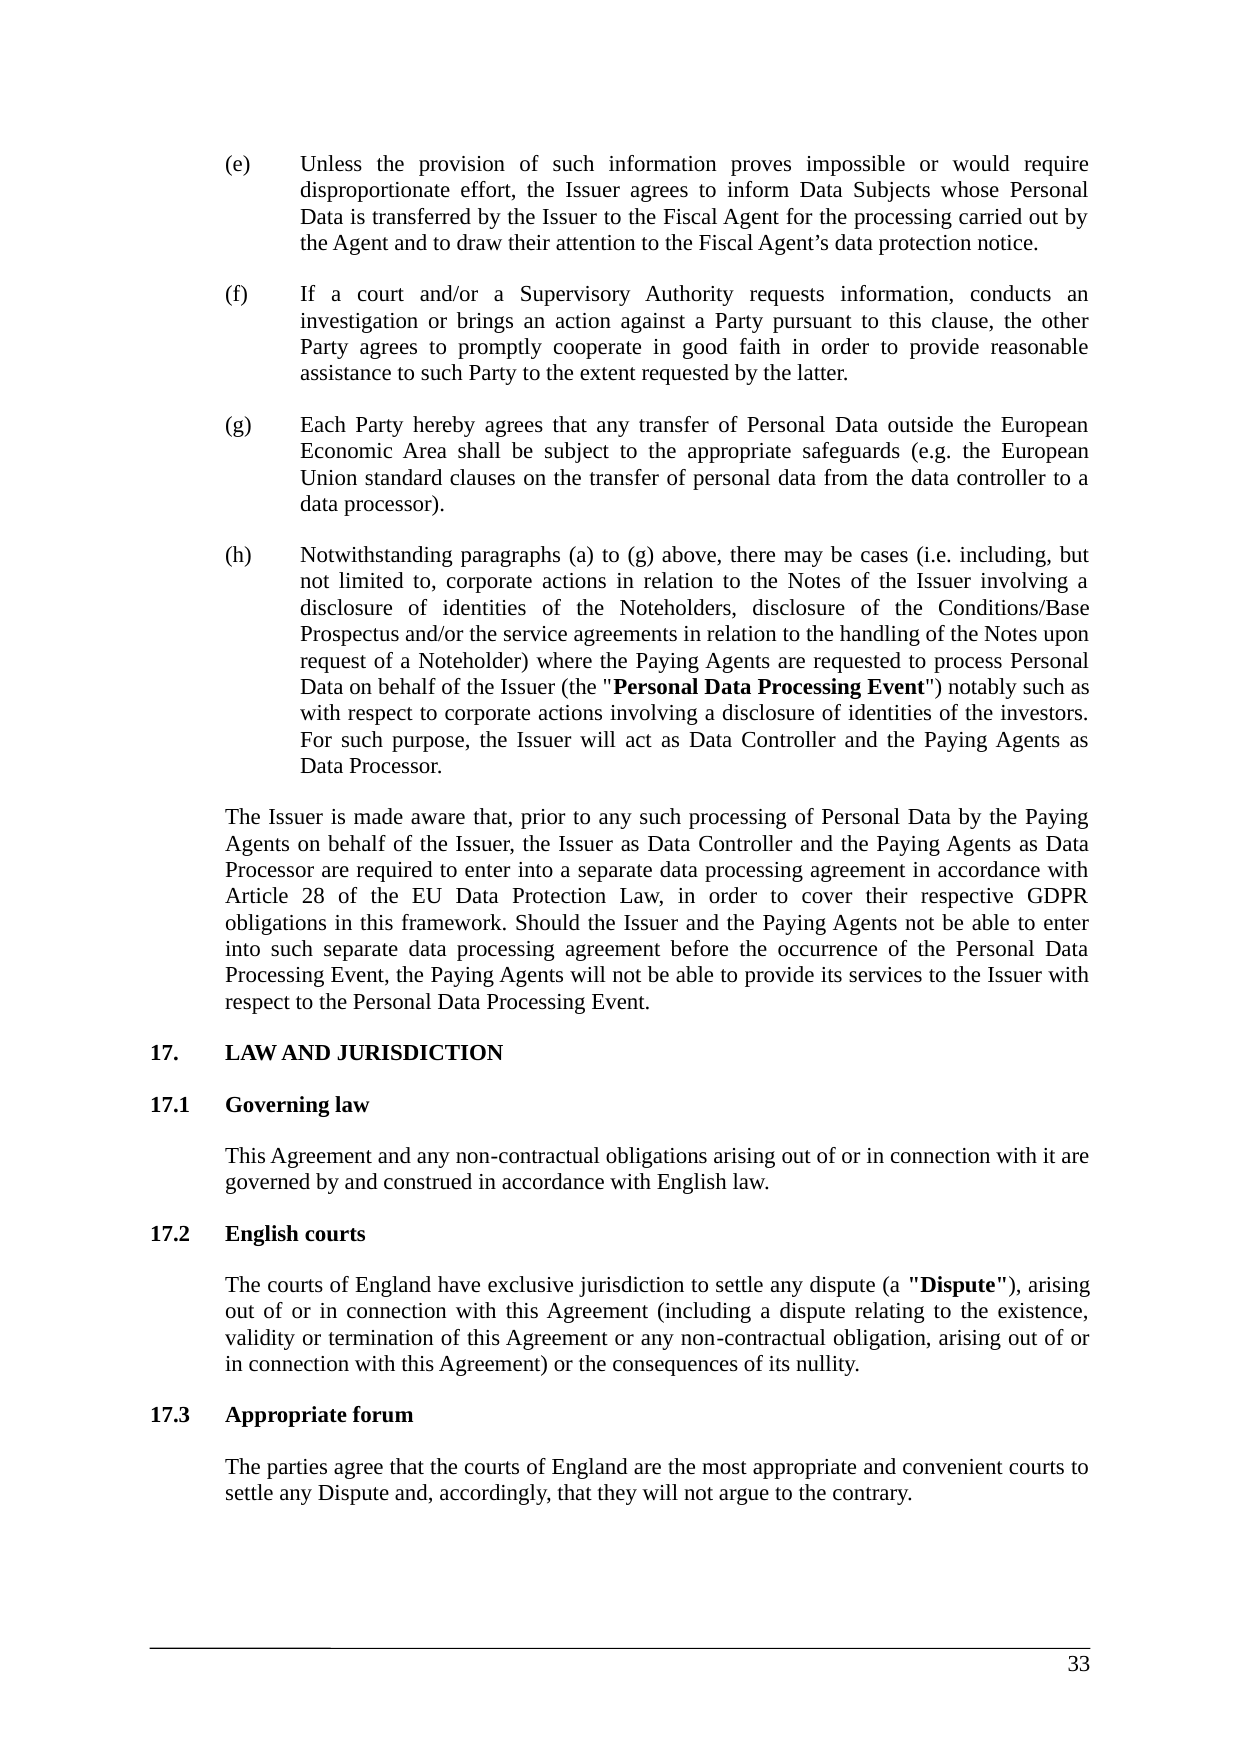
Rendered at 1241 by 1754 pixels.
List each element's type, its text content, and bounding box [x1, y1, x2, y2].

subtitle Appropriate forum [150, 1401, 1090, 1428]
subtitle Law and Jurisdiction [150, 1039, 1090, 1066]
subtitle Notwithstanding paragraphs (a) to (g) above, there may be cases (i.e. including, but not limited to, corporate actions in relation to the Notes of the Issuer involving a disclosure of identities of the Noteholders, disclosure of the Conditions/Base Prospectus and/or the service agreements in relation to the handling of the Notes upon request of a Noteholder) where the Paying Agents are requested to process Personal Data on behalf of the Issuer (the "Personal Data Processing Event") notably such as with respect to corporate actions involving a disclosure of identities of the investors. For such purpose, the Issuer will act as Data Controller and the Paying Agents as Data Processor. [225, 541, 1090, 778]
subtitle Each Party hereby agrees that any transfer of Personal Data outside the European Economic Area shall be subject to the appropriate safeguards (e.g. the European Union standard clauses on the transfer of personal data from the data controller to a data processor). [225, 411, 1090, 516]
text The parties agree that the courts of England are the most appropriate and convenient courts to settle any Dispute and, accordingly, that they will not argue to the contrary. [225, 1453, 1090, 1506]
subtitle Unless the provision of such information proves impossible or would require disproportionate effort, the Issuer agrees to inform Data Subjects whose Personal Data is transferred by the Issuer to the Fiscal Agent for the processing carried out by the Agent and to draw their attention to the Fiscal Agent’s data protection notice. [225, 150, 1090, 255]
subtitle Governing law [150, 1091, 1090, 1117]
subtitle English courts [150, 1220, 1090, 1246]
text The courts of England have exclusive jurisdiction to settle any dispute (a "Dispute"), arising out of or in connection with this Agreement (including a dispute relating to the existence, validity or termination of this Agreement or any non-contractual obligation, arising out of or in connection with this Agreement) or the consequences of its nullity. [225, 1271, 1090, 1376]
text The Issuer is made aware that, prior to any such processing of Personal Data by the Paying Agents on behalf of the Issuer, the Issuer as Data Controller and the Paying Agents as Data Processor are required to enter into a separate data processing agreement in accordance with Article 28 of the EU Data Protection Law, in order to cover their respective GDPR obligations in this framework. Should the Issuer and the Paying Agents not be able to enter into such separate data processing agreement before the occurrence of the Personal Data Processing Event, the Paying Agents will not be able to provide its services to the Issuer with respect to the Personal Data Processing Event. [225, 803, 1090, 1014]
subtitle If a court and/or a Supervisory Authority requests information, conducts an investigation or brings an action against a Party pursuant to this clause, the other Party agrees to promptly cooperate in good faith in order to provide reasonable assistance to such Party to the extent requested by the latter. [225, 280, 1090, 386]
text This Agreement and any non-contractual obligations arising out of or in connection with it are governed by and construed in accordance with English law. [225, 1142, 1090, 1195]
